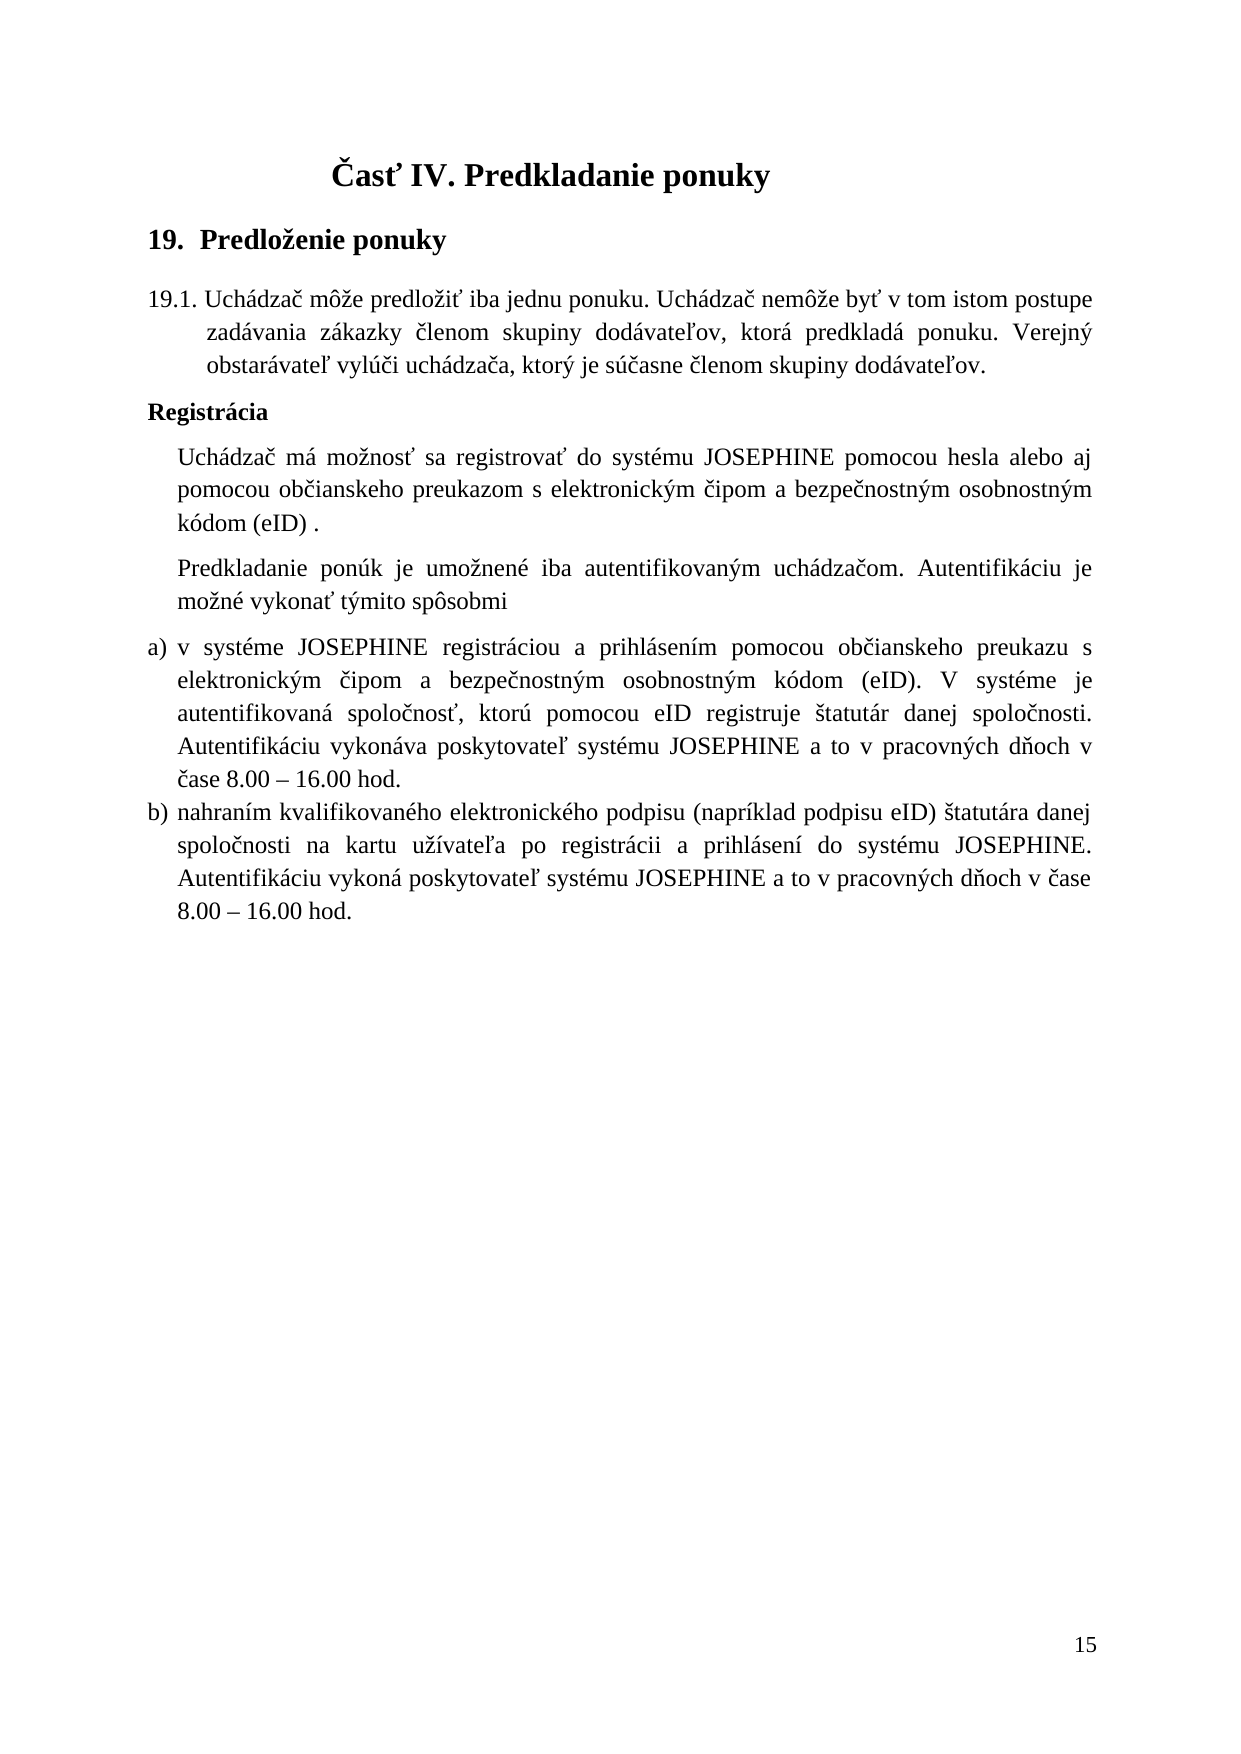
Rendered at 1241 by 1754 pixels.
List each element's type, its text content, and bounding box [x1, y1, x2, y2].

list v systéme JOSEPHINE registráciou a prihlásením pomocou občianskeho preukazu s elektronickým čipom a bezpečnostným osobnostným kódom (eID). V systéme je autentifikovaná spoločnosť, ktorú pomocou eID registruje štatutár danej spoločnosti. Autentifikáciu vykonáva poskytovateľ systému JOSEPHINE a to v pracovných dňoch v čase 8.00 – 16.00 hod. [147, 632, 1092, 793]
subtitle Predloženie ponuky [147, 222, 1113, 256]
list nahraním kvalifikovaného elektronického podpisu (napríklad podpisu eID) štatutára danej spoločnosti na kartu užívateľa po registrácii a prihlásení do systému JOSEPHINE. Autentifikáciu vykoná poskytovateľ systému JOSEPHINE a to v pracovných dňoch v čase 8.00 – 16.00 hod. [147, 797, 1092, 925]
subtitle Registrácia [147, 397, 1113, 425]
subtitle Časť IV. Predkladanie ponuky [331, 156, 1113, 194]
list Uchádzač môže predložiť iba jednu ponuku. Uchádzač nemôže byť v tom istom postupe zadávania zákazky členom skupiny dodávateľov, ktorá predkladá ponuku. Verejný obstarávateľ vylúči uchádzača, ktorý je súčasne členom skupiny dodávateľov. [147, 284, 1093, 379]
text Predkladanie ponúk je umožnené iba autentifikovaným uchádzačom. Autentifikáciu je možné vykonať týmito spôsobmi [177, 553, 1092, 615]
text Uchádzač má možnosť sa registrovať do systému JOSEPHINE pomocou hesla alebo aj pomocou občianskeho preukazom s elektronickým čipom a bezpečnostným osobnostným kódom (eID) . [177, 442, 1092, 536]
